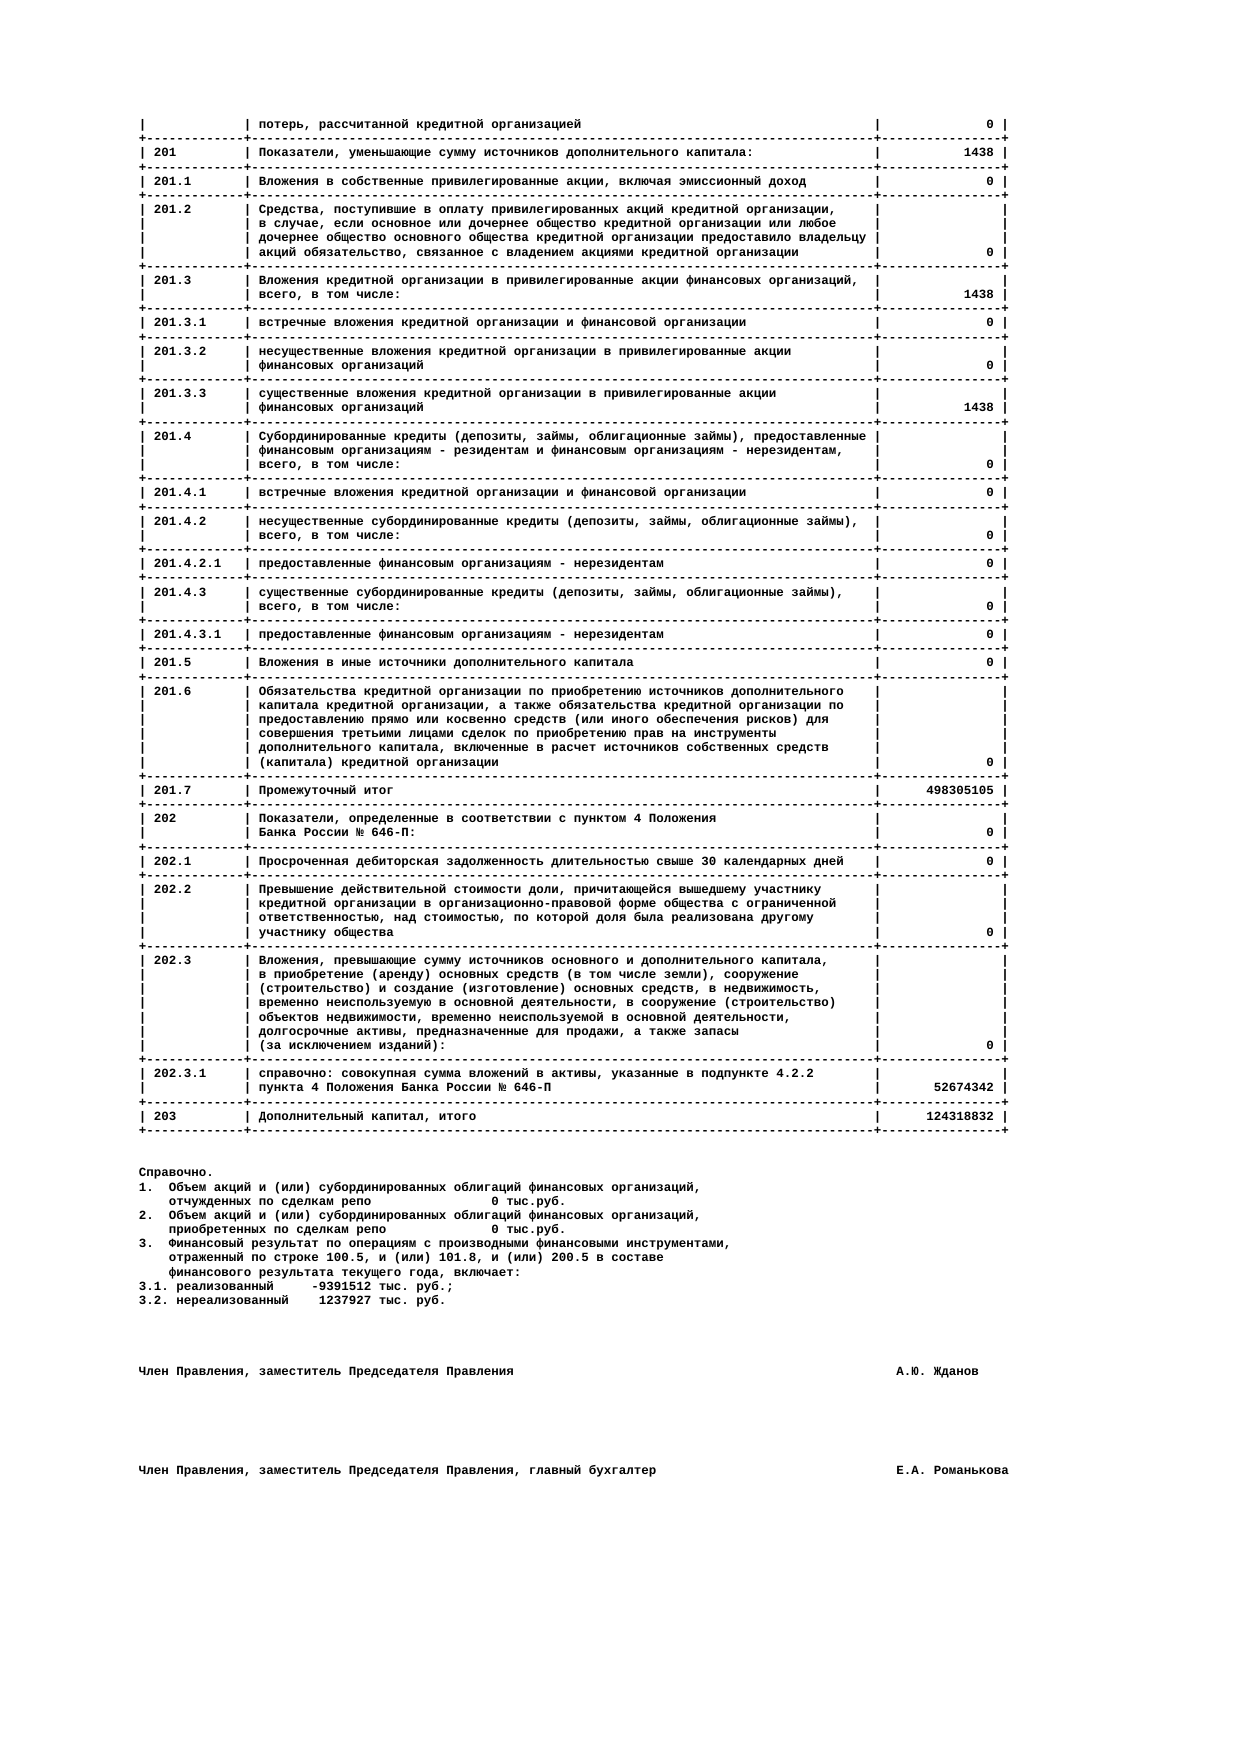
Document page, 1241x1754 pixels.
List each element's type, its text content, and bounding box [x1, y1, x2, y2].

text 3.2. нереализованный 1237927 тыс. руб. [139, 1294, 1101, 1308]
text | | в случае, если основное или дочернее общество кредитной организации или любое | | [139, 217, 1101, 231]
text +-------------+-----------------------------------------------------------------------------------+----------------+ [139, 940, 1101, 954]
text | 201.4.2.1 | предоставленные финансовым организациям - нерезидентам | 0 | [139, 557, 1101, 571]
text финансового результата текущего года, включает: [139, 1266, 1101, 1280]
text | | финансовых организаций | 1438 | [139, 401, 1101, 416]
text +-------------+-----------------------------------------------------------------------------------+----------------+ [139, 472, 1101, 486]
text | 201.4.2 | несущественные субординированные кредиты (депозиты, займы, облигационные займы), | | [139, 515, 1101, 529]
text +-------------+-----------------------------------------------------------------------------------+----------------+ [139, 331, 1101, 345]
text +-------------+-----------------------------------------------------------------------------------+----------------+ [139, 260, 1101, 274]
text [139, 132, 1101, 146]
text +-------------+-----------------------------------------------------------------------------------+----------------+ [139, 642, 1101, 656]
text | | (за исключением изданий): | 0 | [139, 1039, 1101, 1053]
text | | долгосрочные активы, предназначенные для продажи, а также запасы | | [139, 1025, 1101, 1039]
text | | акций обязательство, связанное с владением акциями кредитной организации | 0 | [139, 246, 1101, 260]
text | | потерь, рассчитанной кредитной организацией | 0 | [139, 118, 1101, 132]
text +-------------+-----------------------------------------------------------------------------------+----------------+ [139, 302, 1101, 316]
text | | объектов недвижимости, временно неиспользуемой в основной деятельности, | | [139, 1011, 1101, 1025]
text Член Правления, заместитель Председателя Правления А.Ю. Жданов [139, 1365, 1101, 1379]
text | 201.1 | Вложения в собственные привилегированные акции, включая эмиссионный доход | 0 | [139, 175, 1101, 189]
text +-------------+-----------------------------------------------------------------------------------+----------------+ [139, 1124, 1101, 1138]
text | 201 | Показатели, уменьшающие сумму источников дополнительного капитала: | 1438 | [139, 146, 1101, 161]
text +-------------+-----------------------------------------------------------------------------------+----------------+ [139, 571, 1101, 586]
text | | (строительство) и создание (изготовление) основных средств, в недвижимость, | | [139, 982, 1101, 996]
text | 201.4.3.1 | предоставленные финансовым организациям - нерезидентам | 0 | [139, 628, 1101, 642]
text +-------------+-----------------------------------------------------------------------------------+----------------+ [139, 1053, 1101, 1067]
text +-------------+-----------------------------------------------------------------------------------+----------------+ [139, 614, 1101, 628]
text | | предоставлению прямо или косвенно средств (или иного обеспечения рисков) для | | [139, 713, 1101, 727]
text 3. Финансовый результат по операциям с производными финансовыми инструментами, [139, 1237, 1101, 1251]
text 3.1. реализованный -9391512 тыс. руб.; [139, 1280, 1101, 1294]
text | | всего, в том числе: | 1438 | [139, 288, 1101, 302]
text | | капитала кредитной организации, а также обязательства кредитной организации по | | [139, 699, 1101, 713]
text +-------------+-----------------------------------------------------------------------------------+----------------+ [139, 770, 1101, 784]
text +-------------+-----------------------------------------------------------------------------------+----------------+ [139, 798, 1101, 812]
text | 201.4 | Субординированные кредиты (депозиты, займы, облигационные займы), предоставленные | | [139, 430, 1101, 444]
text | 201.4.3 | существенные субординированные кредиты (депозиты, займы, облигационные займы), | | [139, 586, 1101, 600]
text | 201.3 | Вложения кредитной организации в привилегированные акции финансовых организаций, | | [139, 274, 1101, 288]
text | | дочернее общество основного общества кредитной организации предоставило владельцу | | [139, 231, 1101, 246]
text +-------------+-----------------------------------------------------------------------------------+----------------+ [139, 1096, 1101, 1110]
text | | кредитной организации в организационно-правовой форме общества с ограниченной | | [139, 897, 1101, 911]
text 2. Объем акций и (или) субординированных облигаций финансовых организаций, [139, 1209, 1101, 1223]
text | 201.2 | Средства, поступившие в оплату привилегированных акций кредитной организации, | | [139, 203, 1101, 217]
text | | финансовым организациям - резидентам и финансовым организациям - нерезидентам, | | [139, 444, 1101, 458]
text Член Правления, заместитель Председателя Правления, главный бухгалтер Е.А. Романькова [139, 1464, 1101, 1478]
text | | в приобретение (аренду) основных средств (в том числе земли), сооружение | | [139, 968, 1101, 982]
text | | совершения третьими лицами сделок по приобретению прав на инструменты | | [139, 727, 1101, 741]
text +-------------+-----------------------------------------------------------------------------------+----------------+ [139, 161, 1101, 175]
text | 202.2 | Превышение действительной стоимости доли, причитающейся вышедшему участнику | | [139, 883, 1101, 897]
text | 202.1 | Просроченная дебиторская задолженность длительностью свыше 30 календарных дней | 0 | [139, 855, 1101, 869]
text | 201.4.1 | встречные вложения кредитной организации и финансовой организации | 0 | [139, 486, 1101, 501]
text | | всего, в том числе: | 0 | [139, 529, 1101, 543]
text | | финансовых организаций | 0 | [139, 359, 1101, 373]
text | | всего, в том числе: | 0 | [139, 458, 1101, 472]
text | 201.3.2 | несущественные вложения кредитной организации в привилегированные акции | | [139, 345, 1101, 359]
text | | (капитала) кредитной организации | 0 | [139, 756, 1101, 770]
text | 201.3.1 | встречные вложения кредитной организации и финансовой организации | 0 | [139, 316, 1101, 331]
text | 201.7 | Промежуточный итог | 498305105 | [139, 784, 1101, 798]
text | 201.6 | Обязательства кредитной организации по приобретению источников дополнительного | | [139, 685, 1101, 699]
text | 202.3 | Вложения, превышающие сумму источников основного и дополнительного капитала, | | [139, 954, 1101, 968]
text | 202 | Показатели, определенные в соответствии с пунктом 4 Положения | | [139, 812, 1101, 826]
text отраженный по строке 100.5, и (или) 101.8, и (или) 200.5 в составе [139, 1251, 1101, 1266]
text 1. Объем акций и (или) субординированных облигаций финансовых организаций, [139, 1181, 1101, 1195]
text | | участнику общества | 0 | [139, 926, 1101, 940]
text | | временно неиспользуемую в основной деятельности, в сооружение (строительство) | | [139, 996, 1101, 1011]
text | | дополнительного капитала, включенные в расчет источников собственных средств | | [139, 741, 1101, 756]
text +-------------+-----------------------------------------------------------------------------------+----------------+ [139, 373, 1101, 387]
text +-------------+-----------------------------------------------------------------------------------+----------------+ [139, 543, 1101, 557]
text +-------------+-----------------------------------------------------------------------------------+----------------+ [139, 189, 1101, 203]
text отчужденных по сделкам репо 0 тыс.руб. [139, 1195, 1101, 1209]
text | 203 | Дополнительный капитал, итого | 124318832 | [139, 1110, 1101, 1124]
text +-------------+-----------------------------------------------------------------------------------+----------------+ [139, 671, 1101, 685]
text | | ответственностью, над стоимостью, по которой доля была реализована другому | | [139, 911, 1101, 926]
text | 202.3.1 | справочно: совокупная сумма вложений в активы, указанные в подпункте 4.2.2 | | [139, 1067, 1101, 1081]
text приобретенных по сделкам репо 0 тыс.руб. [139, 1223, 1101, 1237]
text +-------------+-----------------------------------------------------------------------------------+----------------+ [139, 841, 1101, 855]
text | | Банка России № 646-П: | 0 | [139, 826, 1101, 841]
text +-------------+-----------------------------------------------------------------------------------+----------------+ [139, 416, 1101, 430]
text | 201.3.3 | существенные вложения кредитной организации в привилегированные акции | | [139, 387, 1101, 401]
text | | пункта 4 Положения Банка России № 646-П | 52674342 | [139, 1081, 1101, 1096]
text Справочно. [139, 1166, 1101, 1181]
text +-------------+-----------------------------------------------------------------------------------+----------------+ [139, 869, 1101, 883]
text +-------------+-----------------------------------------------------------------------------------+----------------+ [139, 501, 1101, 515]
text | 201.5 | Вложения в иные источники дополнительного капитала | 0 | [139, 656, 1101, 671]
text | | всего, в том числе: | 0 | [139, 600, 1101, 614]
